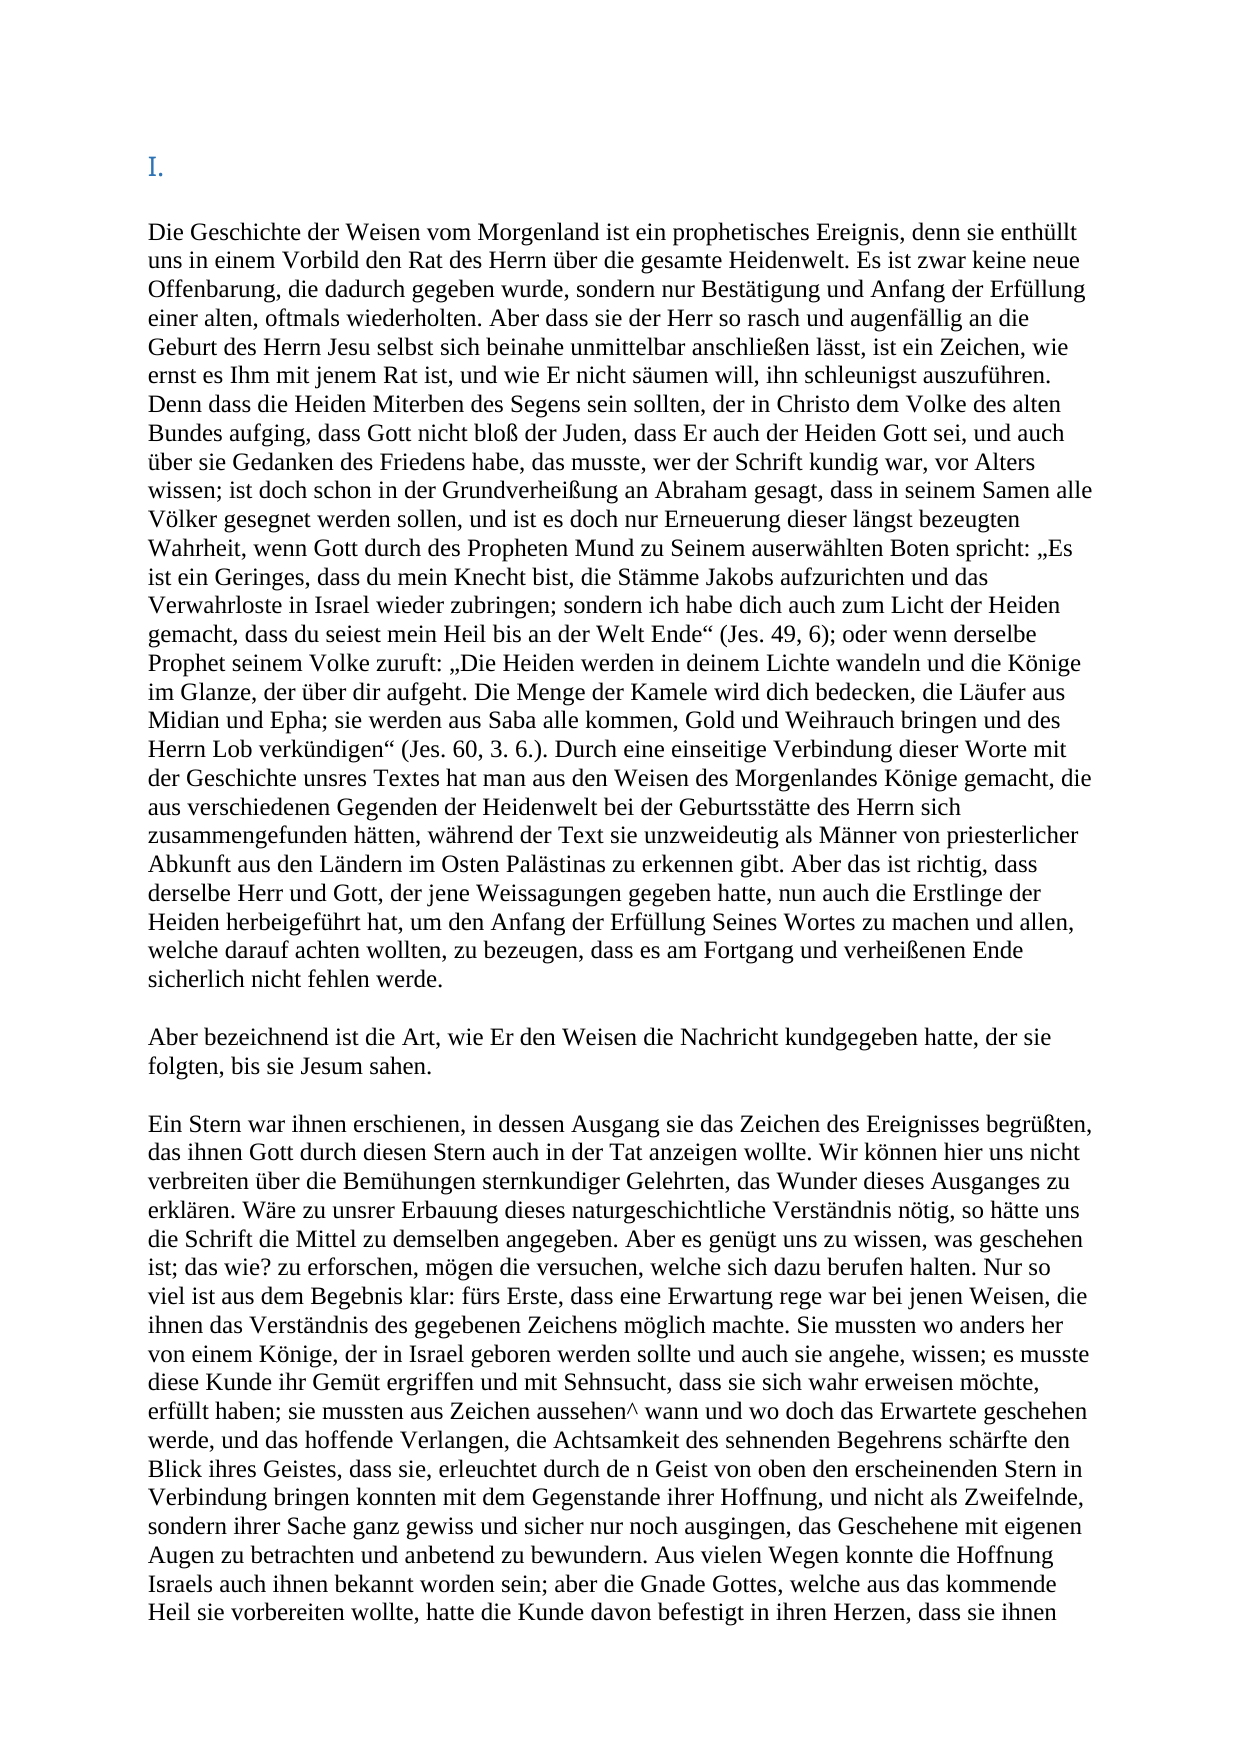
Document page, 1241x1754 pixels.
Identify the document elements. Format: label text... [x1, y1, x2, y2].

subtitle I. [148, 148, 1093, 184]
text Aber bezeichnend ist die Art, wie Er den Weisen die Nachricht kundgegeben hatte, der sie folgten, bis sie Jesum sahen. [148, 1022, 1093, 1079]
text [148, 1109, 1093, 1626]
text Die Geschichte der Weisen vom Morgenland ist ein prophetisches Ereignis, denn sie enthüllt uns in einem Vorbild den Rat des Herrn über die gesamte Heidenwelt. Es ist zwar keine neue Offenbarung, die dadurch gegeben wurde, sondern nur Bestätigung und Anfang der Erfüllung einer alten, oftmals wiederholten. Aber dass sie der Herr so rasch und augenfällig an die Geburt des Herrn Jesu selbst sich beinahe unmittelbar anschließen lässt, ist ein Zeichen, wie ernst es Ihm mit jenem Rat ist, und wie Er nicht säumen will, ihn schleunigst auszuführen. Denn dass die Heiden Miterben des Segens sein sollten, der in Christo dem Volke des alten Bundes aufging, dass Gott nicht bloß der Juden, dass Er auch der Heiden Gott sei, und auch über sie Gedanken des Friedens habe, das musste, wer der Schrift kundig war, vor Alters wissen; ist doch schon in der Grundverheißung an Abraham gesagt, dass in seinem Samen alle Völker gesegnet werden sollen, und ist es doch nur Erneuerung dieser längst bezeugten Wahrheit, wenn Gott durch des Propheten Mund zu Seinem auserwählten Boten spricht: „Es ist ein Geringes, dass du mein Knecht bist, die Stämme Jakobs aufzurichten und das Verwahrloste in Israel wieder zubringen; sondern ich habe dich auch zum Licht der Heiden gemacht, dass du seiest mein Heil bis an der Welt Ende“ (Jes. 49, 6); oder wenn derselbe Prophet seinem Volke zuruft: „Die Heiden werden in deinem Lichte wandeln und die Könige im Glanze, der über dir aufgeht. Die Menge der Kamele wird dich bedecken, die Läufer aus Midian und Epha; sie werden aus Saba alle kommen, Gold und Weihrauch bringen und des Herrn Lob verkündigen“ (Jes. 60, 3. 6.). Durch eine einseitige Verbindung dieser Worte mit der Geschichte unsres Textes hat man aus den Weisen des Morgenlandes Könige gemacht, die aus verschiedenen Gegenden der Heidenwelt bei der Geburtsstätte des Herrn sich zusammengefunden hätten, während der Text sie unzweideutig als Männer von priesterlicher Abkunft aus den Ländern im Osten Palästinas zu erkennen gibt. Aber das ist richtig, dass derselbe Herr und Gott, der jene Weissagungen gegeben hatte, nun auch die Erstlinge der Heiden herbeigeführt hat, um den Anfang der Erfüllung Seines Wortes zu machen und allen, welche darauf achten wollten, zu bezeugen, dass es am Fortgang und verheißenen Ende sicherlich nicht fehlen werde. [148, 217, 1093, 993]
